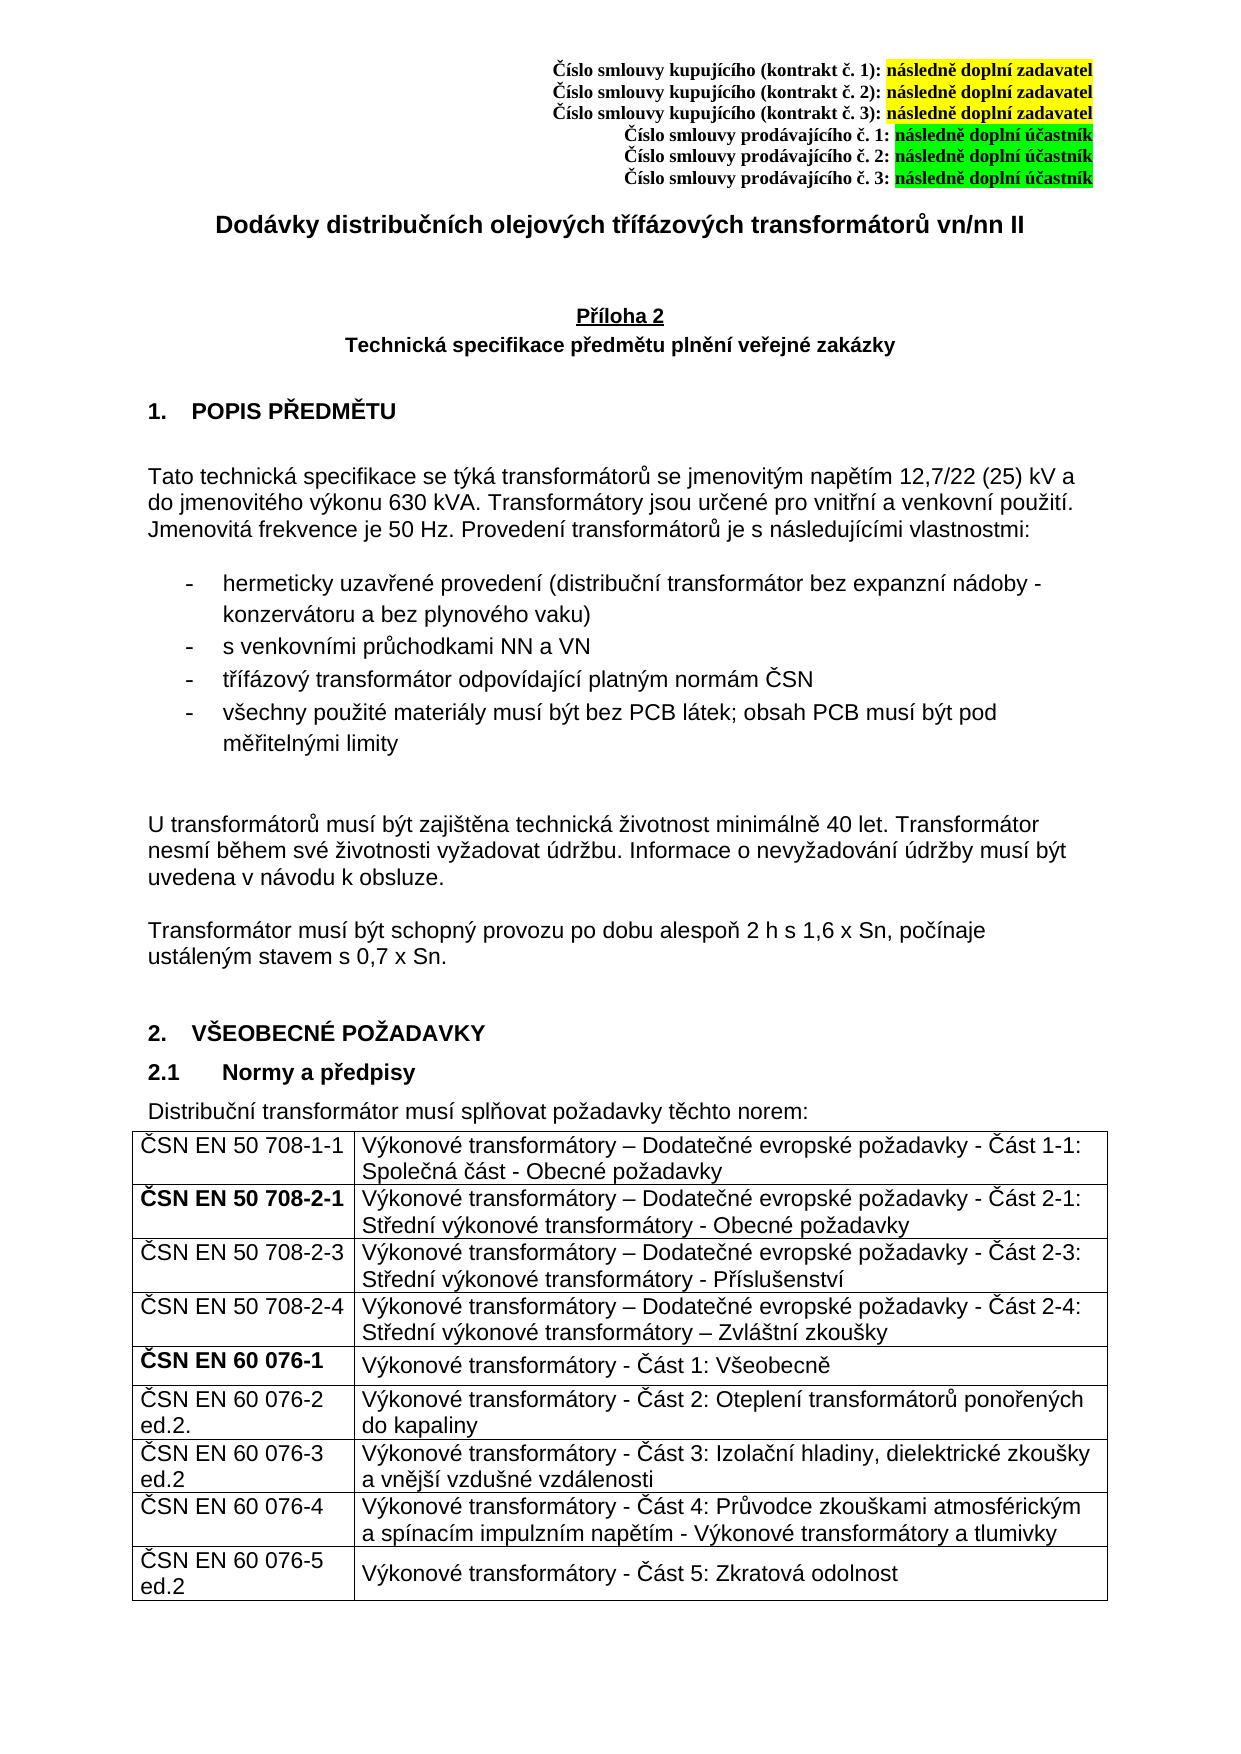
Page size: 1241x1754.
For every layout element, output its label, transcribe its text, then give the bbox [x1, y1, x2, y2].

table_cell Výkonové transformátory – Dodatečné evropské požadavky - Část 2-4: Střední výkonové transformátory – Zvláštní zkoušky [355, 1293, 1107, 1346]
table_header ČSN EN 50 708-1-1 [133, 1132, 354, 1184]
text Příloha 2 [148, 298, 1093, 327]
list Všeobecné požadavky [148, 1020, 1093, 1047]
table_cell ČSN EN 60 076-4 [133, 1493, 354, 1546]
table_cell Výkonové transformátory - Část 1: Všeobecně [355, 1347, 1107, 1385]
table_cell Výkonové transformátory - Část 3: Izolační hladiny, dielektrické zkoušky a vnější vzdušné vzdálenosti [355, 1440, 1107, 1492]
table_cell ČSN EN 60 076-5 ed.2 [133, 1547, 354, 1600]
list s venkovními průchodkami NN a VN [185, 631, 1093, 660]
text Transformátor musí být schopný provozu po dobu alespoň 2 h s 1,6 x Sn, počínaje ustáleným stavem s 0,7 x Sn. [148, 917, 1093, 969]
table_cell Výkonové transformátory - Část 4: Průvodce zkouškami atmosférickým a spínacím impulzním napětím - Výkonové transformátory a tlumivky [355, 1493, 1107, 1546]
table_cell Výkonové transformátory – Dodatečné evropské požadavky - Část 2-3: Střední výkonové transformátory - Příslušenství [355, 1239, 1107, 1292]
table_cell ČSN EN 60 076-1 [133, 1347, 354, 1385]
text U transformátorů musí být zajištěna technická životnost minimálně 40 let. Transformátor nesmí během své životnosti vyžadovat údržbu. Informace o nevyžadování údržby musí být uvedena v návodu k obsluze. [148, 811, 1093, 890]
table_cell ČSN EN 60 076-3 ed.2 [133, 1440, 354, 1492]
table_cell Výkonové transformátory – Dodatečné evropské požadavky - Část 2-1: Střední výkonové transformátory - Obecné požadavky [355, 1185, 1107, 1238]
table_cell ČSN EN 50 708-2-1 [133, 1185, 354, 1238]
table_cell ČSN EN 50 708-2-4 [133, 1293, 354, 1346]
table_header Výkonové transformátory – Dodatečné evropské požadavky - Část 1-1: Společná část - Obecné požadavky [355, 1132, 1107, 1184]
table_cell Výkonové transformátory - Část 5: Zkratová odolnost [355, 1547, 1107, 1600]
list všechny použité materiály musí být bez PCB látek; obsah PCB musí být pod měřitelnými limity [185, 697, 1093, 756]
table_cell Výkonové transformátory - Část 2: Oteplení transformátorů ponořených do kapaliny [355, 1386, 1107, 1438]
list Normy a předpisy [148, 1059, 1093, 1086]
text Tato technická specifikace se týká transformátorů se jmenovitým napětím 12,7/22 (25) kV a do jmenovitého výkonu 630 kVA. Transformátory jsou určené pro vnitřní a venkovní použití. Jmenovitá frekvence je 50 Hz. Provedení transformátorů je s následujícími vlastnostmi: [148, 463, 1093, 542]
text Distribuční transformátor musí splňovat požadavky těchto norem: [148, 1098, 1093, 1124]
list třífázový transformátor odpovídající platným normám ČSN [185, 664, 1093, 693]
list hermeticky uzavřené provedení (distribuční transformátor bez expanzní nádoby -konzervátoru a bez plynového vaku) [185, 568, 1093, 627]
table_cell ČSN EN 60 076-2 ed.2. [133, 1386, 354, 1438]
table_cell ČSN EN 50 708-2-3 [133, 1239, 354, 1292]
list Popis pŘedmětu [148, 398, 1093, 424]
text Technická specifikace předmětu plnění veřejné zakázky [148, 327, 1093, 357]
